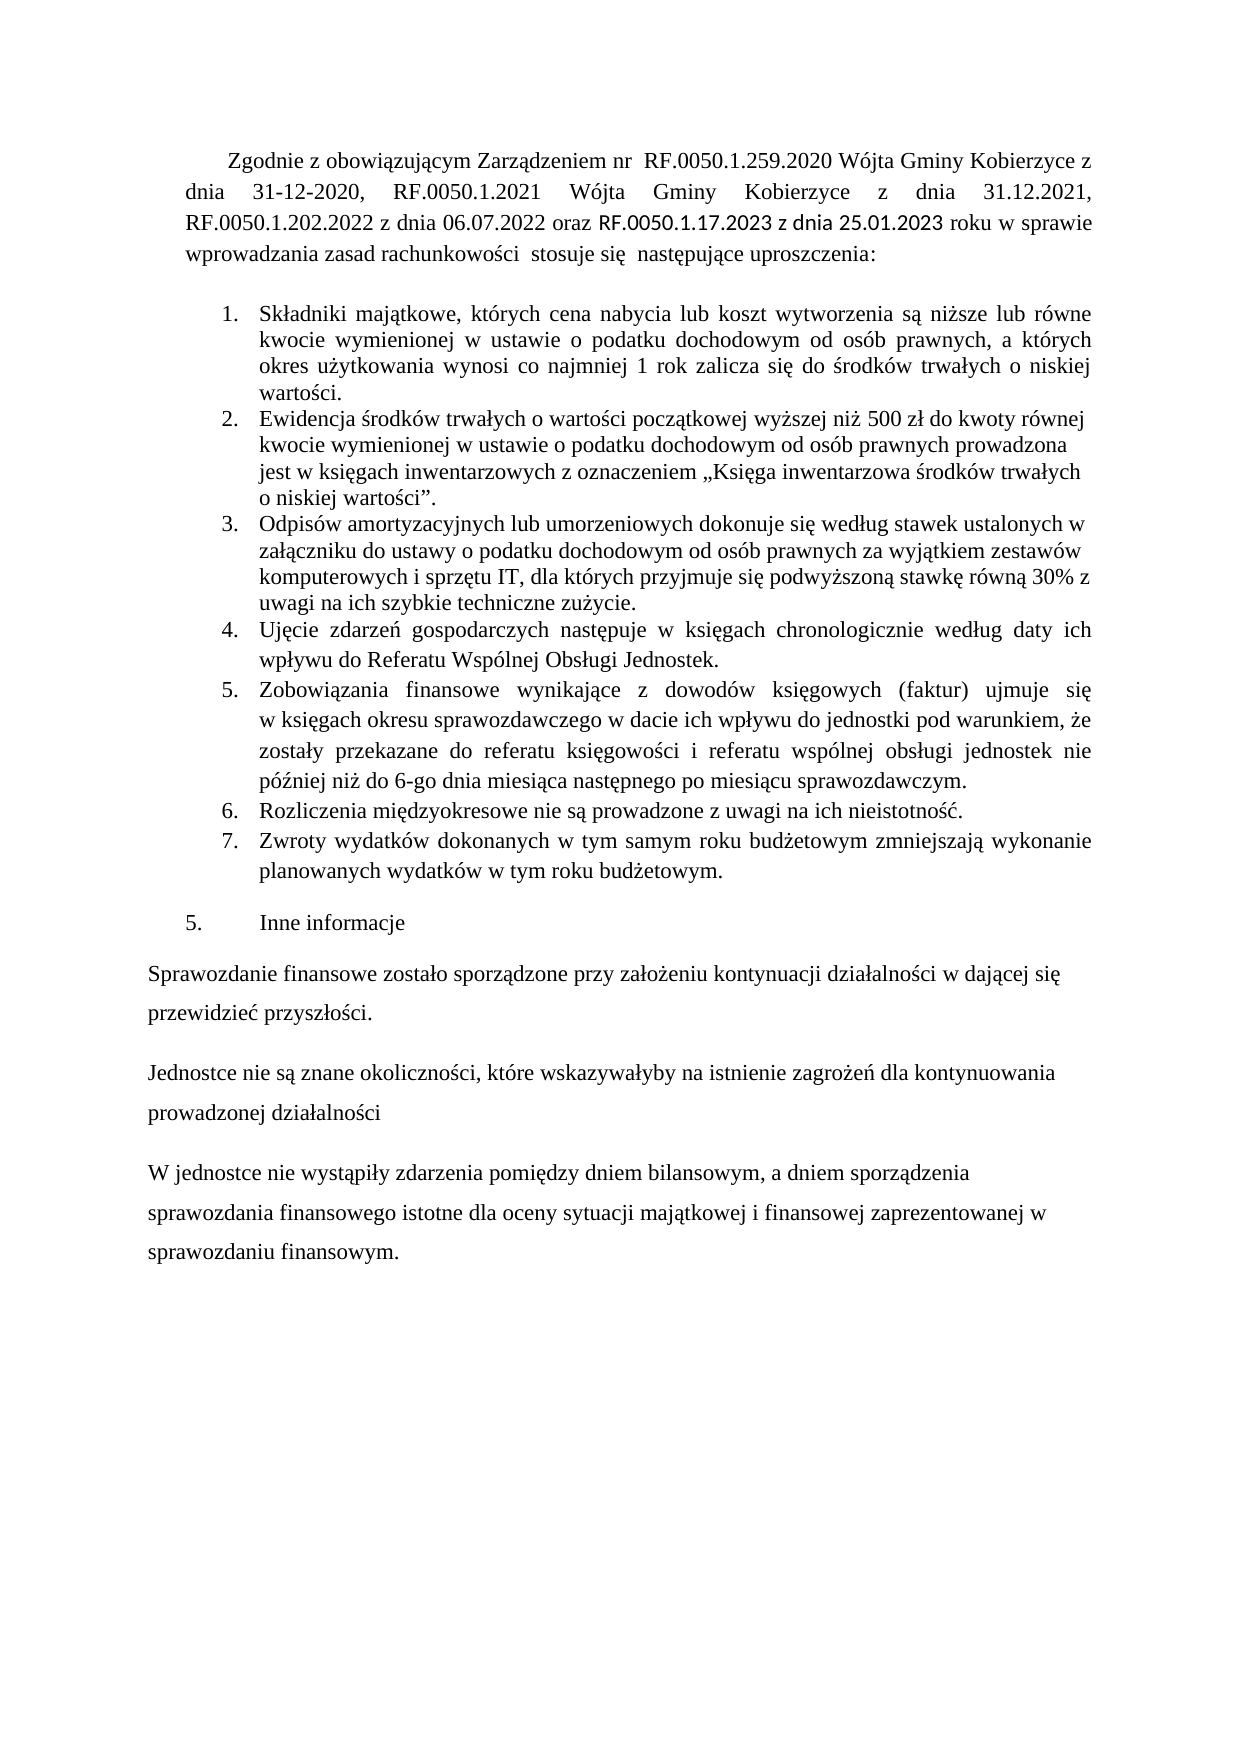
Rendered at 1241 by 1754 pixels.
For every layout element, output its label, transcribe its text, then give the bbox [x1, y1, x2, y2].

list Odpisów amortyzacyjnych lub umorzeniowych dokonuje się według stawek ustalonych w załączniku do ustawy o podatku dochodowym od osób prawnych za wyjątkiem zestawów komputerowych i sprzętu IT, dla których przyjmuje się podwyższoną stawkę równą 30% z uwagi na ich szybkie techniczne zużycie. [221, 569, 1093, 674]
text 5. Inne informacje [185, 967, 1093, 993]
list Zobowiązania finansowe wynikające z dowodów księgowych (faktur) ujmuje się w księgach okresu sprawozdawczego w dacie ich wpływu do jednostki pod warunkiem, że zostały przekazane do referatu księgowości i referatu wspólnej obsługi jednostek nie później niż do 6-go dnia miesiąca następnego po miesiącu sprawozdawczym. [221, 734, 1093, 852]
list Rozliczenia międzyokresowe nie są prowadzone z uwagi na ich nieistotność. [221, 855, 1093, 882]
list Ujęcie zdarzeń gospodarczych następuje w księgach chronologicznie według daty ich wpływu do Referatu Wspólnej Obsługi Jednostek. [221, 674, 1093, 731]
text Zgodnie z obowiązującym Zarządzeniem nr RF.0050.1.259.2020 Wójta Gminy Kobierzyce z dnia 31-12-2020, RF.0050.1.2021 Wójta Gminy Kobierzyce z dnia 31.12.2021, RF.0050.1.202.2022 z dnia 06.07.2022 oraz RF.0050.1.17.2023 z dnia 25.01.2023 roku w sprawie wprowadzania zasad rachunkowości stosuje się następujące uproszczenia: [185, 148, 1093, 267]
list Zwroty wydatków dokonanych w tym samym roku budżetowym zmniejszają wykonanie planowanych wydatków w tym roku budżetowym. [221, 886, 1093, 942]
text Jednostce nie są znane okoliczności, które wskazywałyby na istnienie zagrożeń dla kontynuowania prowadzonej działalności [148, 1118, 1093, 1183]
text Sprawozdanie finansowe zostało sporządzone przy założeniu kontynuacji działalności w dającej się przewidzieć przyszłości. [148, 1018, 1093, 1084]
text W jednostce nie wystąpiły zdarzenia pomiędzy dniem bilansowym, a dniem sporządzenia sprawozdania finansowego istotne dla oceny sytuacji majątkowej i finansowej zaprezentowanej w sprawozdaniu finansowym. [148, 1217, 1093, 1323]
list Ewidencja środków trwałych o wartości początkowej wyższej niż 500 zł do kwoty równej kwocie wymienionej w ustawie o podatku dochodowym od osób prawnych prowadzona jest w księgach inwentarzowych z oznaczeniem „Księga inwentarzowa środków trwałych o niskiej wartości”. [221, 434, 1093, 539]
list Składniki majątkowe, których cena nabycia lub koszt wytworzenia są niższe lub równe kwocie wymienionej w ustawie o podatku dochodowym od osób prawnych, a których okres użytkowania wynosi co najmniej 1 rok zalicza się do środków trwałych o niskiej wartości. [221, 299, 1093, 405]
